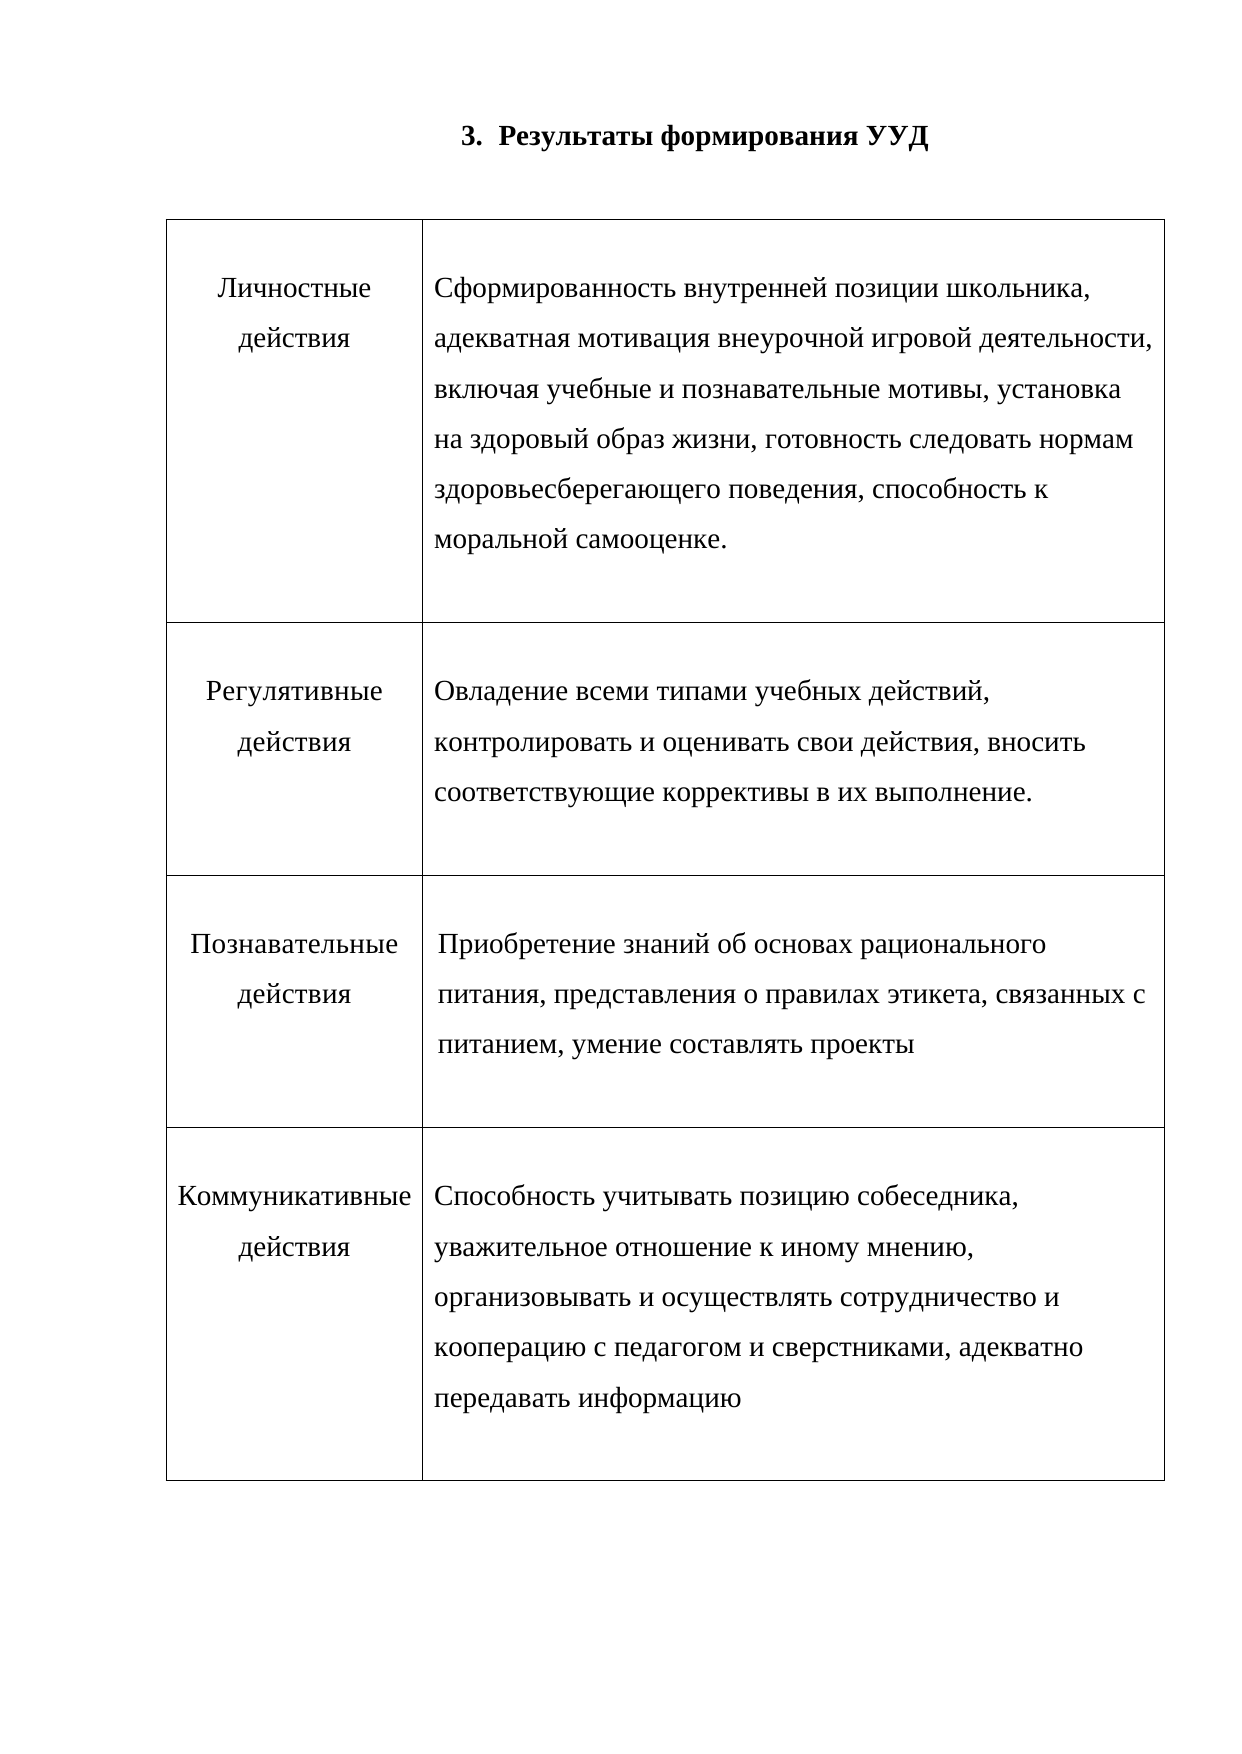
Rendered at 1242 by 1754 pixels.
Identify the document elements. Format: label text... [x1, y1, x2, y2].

table_header Личностные действия [167, 220, 422, 622]
table_cell Способность учитывать позицию собеседника, уважительное отношение к иному мнению, организовывать и осуществлять сотрудничество и кооперацию с педагогом и сверстниками, адекватно передавать информацию [423, 1128, 1164, 1480]
table_cell Коммуникативные действия [167, 1128, 422, 1480]
table_cell Регулятивные действия [167, 623, 422, 875]
table_cell Приобретение знаний об основах рационального питания, представления о правилах этикета, связанных с питанием, умение составлять проекты [423, 876, 1164, 1127]
table_header Сформированность внутренней позиции школьника, адекватная мотивация внеурочной игровой деятельности, включая учебные и познавательные мотивы, установка на здоровый образ жизни, готовность следовать нормам здоровьесберегающего поведения, способность к моральной самооценке. [423, 220, 1164, 622]
list Результаты формирования УУД [236, 118, 1153, 152]
table_cell Познавательные действия [167, 876, 422, 1127]
table_cell Овладение всеми типами учебных действий, контролировать и оценивать свои действия, вносить соответствующие коррективы в их выполнение. [423, 623, 1164, 875]
